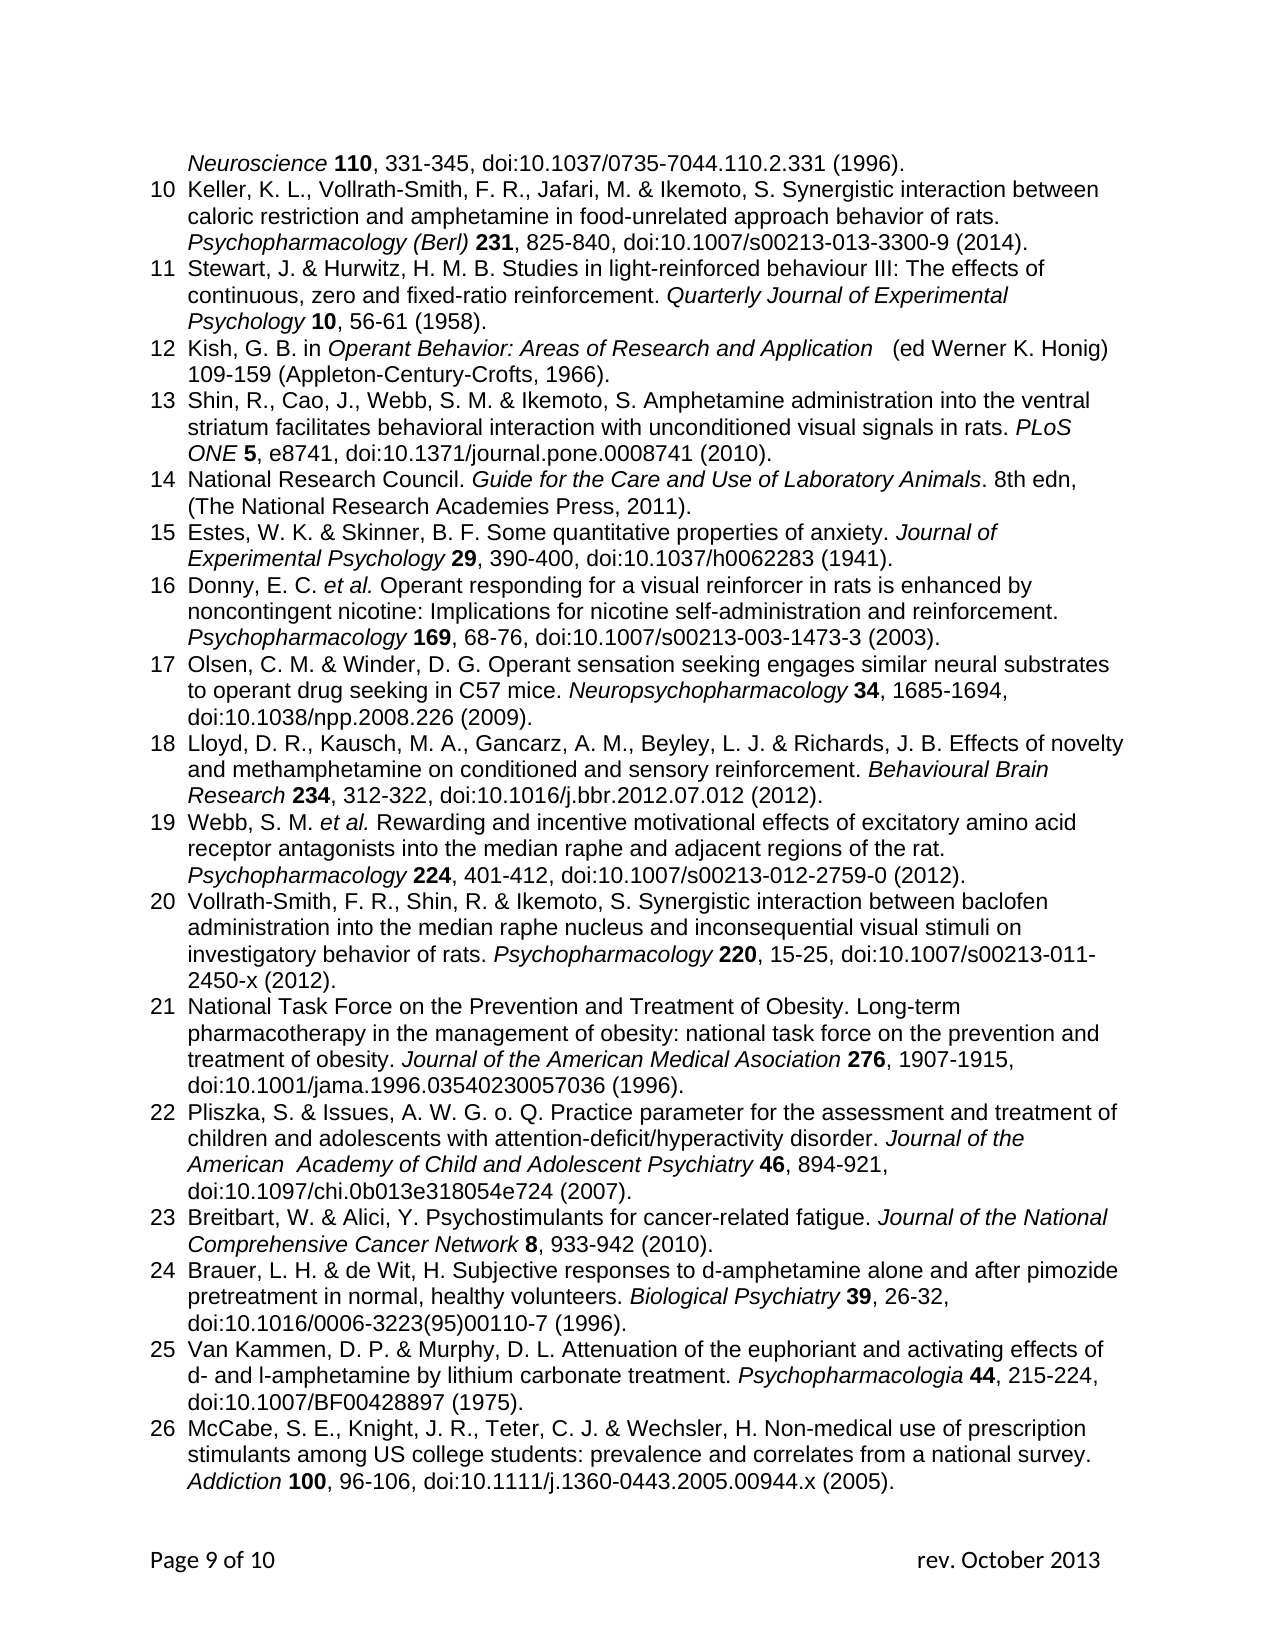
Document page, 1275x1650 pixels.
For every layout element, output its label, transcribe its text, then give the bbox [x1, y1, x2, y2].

text 13 Shin, R., Cao, J., Webb, S. M. & Ikemoto, S. Amphetamine administration into the ventral striatum facilitates behavioral interaction with unconditioned visual signals in rats. PLoS ONE 5, e8741, doi:10.1371/journal.pone.0008741 (2010). [150, 387, 1125, 466]
text 25 Van Kammen, D. P. & Murphy, D. L. Attenuation of the euphoriant and activating effects of d- and l-amphetamine by lithium carbonate treatment. Psychopharmacologia 44, 215-224, doi:10.1007/BF00428897 (1975). [150, 1336, 1125, 1415]
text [150, 150, 1125, 176]
text 17 Olsen, C. M. & Winder, D. G. Operant sensation seeking engages similar neural substrates to operant drug seeking in C57 mice. Neuropsychopharmacology 34, 1685-1694, doi:10.1038/npp.2008.226 (2009). [150, 651, 1125, 730]
text 14 National Research Council. Guide for the Care and Use of Laboratory Animals. 8th edn, (The National Research Academies Press, 2011). [150, 466, 1125, 519]
text 16 Donny, E. C. et al. Operant responding for a visual reinforcer in rats is enhanced by noncontingent nicotine: Implications for nicotine self-administration and reinforcement. Psychopharmacology 169, 68-76, doi:10.1007/s00213-003-1473-3 (2003). [150, 572, 1125, 651]
text 11 Stewart, J. & Hurwitz, H. M. B. Studies in light-reinforced behaviour III: The effects of continuous, zero and fixed-ratio reinforcement. Quarterly Journal of Experimental Psychology 10, 56-61 (1958). [150, 255, 1125, 334]
text 26 McCabe, S. E., Knight, J. R., Teter, C. J. & Wechsler, H. Non-medical use of prescription stimulants among US college students: prevalence and correlates from a national survey. Addiction 100, 96-106, doi:10.1111/j.1360-0443.2005.00944.x (2005). [150, 1415, 1125, 1494]
text 20 Vollrath-Smith, F. R., Shin, R. & Ikemoto, S. Synergistic interaction between baclofen administration into the median raphe nucleus and inconsequential visual stimuli on investigatory behavior of rats. Psychopharmacology 220, 15-25, doi:10.1007/s00213-011-2450-x (2012). [150, 888, 1125, 993]
text 21 National Task Force on the Prevention and Treatment of Obesity. Long-term pharmacotherapy in the management of obesity: national task force on the prevention and treatment of obesity. Journal of the American Medical Asociation 276, 1907-1915, doi:10.1001/jama.1996.03540230057036 (1996). [150, 993, 1125, 1099]
text 23 Breitbart, W. & Alici, Y. Psychostimulants for cancer-related fatigue. Journal of the National Comprehensive Cancer Network 8, 933-942 (2010). [150, 1204, 1125, 1257]
text 19 Webb, S. M. et al. Rewarding and incentive motivational effects of excitatory amino acid receptor antagonists into the median raphe and adjacent regions of the rat. Psychopharmacology 224, 401-412, doi:10.1007/s00213-012-2759-0 (2012). [150, 809, 1125, 888]
text 24 Brauer, L. H. & de Wit, H. Subjective responses to d-amphetamine alone and after pimozide pretreatment in normal, healthy volunteers. Biological Psychiatry 39, 26-32, doi:10.1016/0006-3223(95)00110-7 (1996). [150, 1257, 1125, 1336]
text 22 Pliszka, S. & Issues, A. W. G. o. Q. Practice parameter for the assessment and treatment of children and adolescents with attention-deficit/hyperactivity disorder. Journal of the American Academy of Child and Adolescent Psychiatry 46, 894-921, doi:10.1097/chi.0b013e318054e724 (2007). [150, 1099, 1125, 1204]
text 12 Kish, G. B. in Operant Behavior: Areas of Research and Application (ed Werner K. Honig) 109-159 (Appleton-Century-Crofts, 1966). [150, 334, 1125, 387]
text 10 Keller, K. L., Vollrath-Smith, F. R., Jafari, M. & Ikemoto, S. Synergistic interaction between caloric restriction and amphetamine in food-unrelated approach behavior of rats. Psychopharmacology (Berl) 231, 825-840, doi:10.1007/s00213-013-3300-9 (2014). [150, 176, 1125, 255]
text 15 Estes, W. K. & Skinner, B. F. Some quantitative properties of anxiety. Journal of Experimental Psychology 29, 390-400, doi:10.1037/h0062283 (1941). [150, 519, 1125, 572]
text 18 Lloyd, D. R., Kausch, M. A., Gancarz, A. M., Beyley, L. J. & Richards, J. B. Effects of novelty and methamphetamine on conditioned and sensory reinforcement. Behavioural Brain Research 234, 312-322, doi:10.1016/j.bbr.2012.07.012 (2012). [150, 730, 1125, 809]
